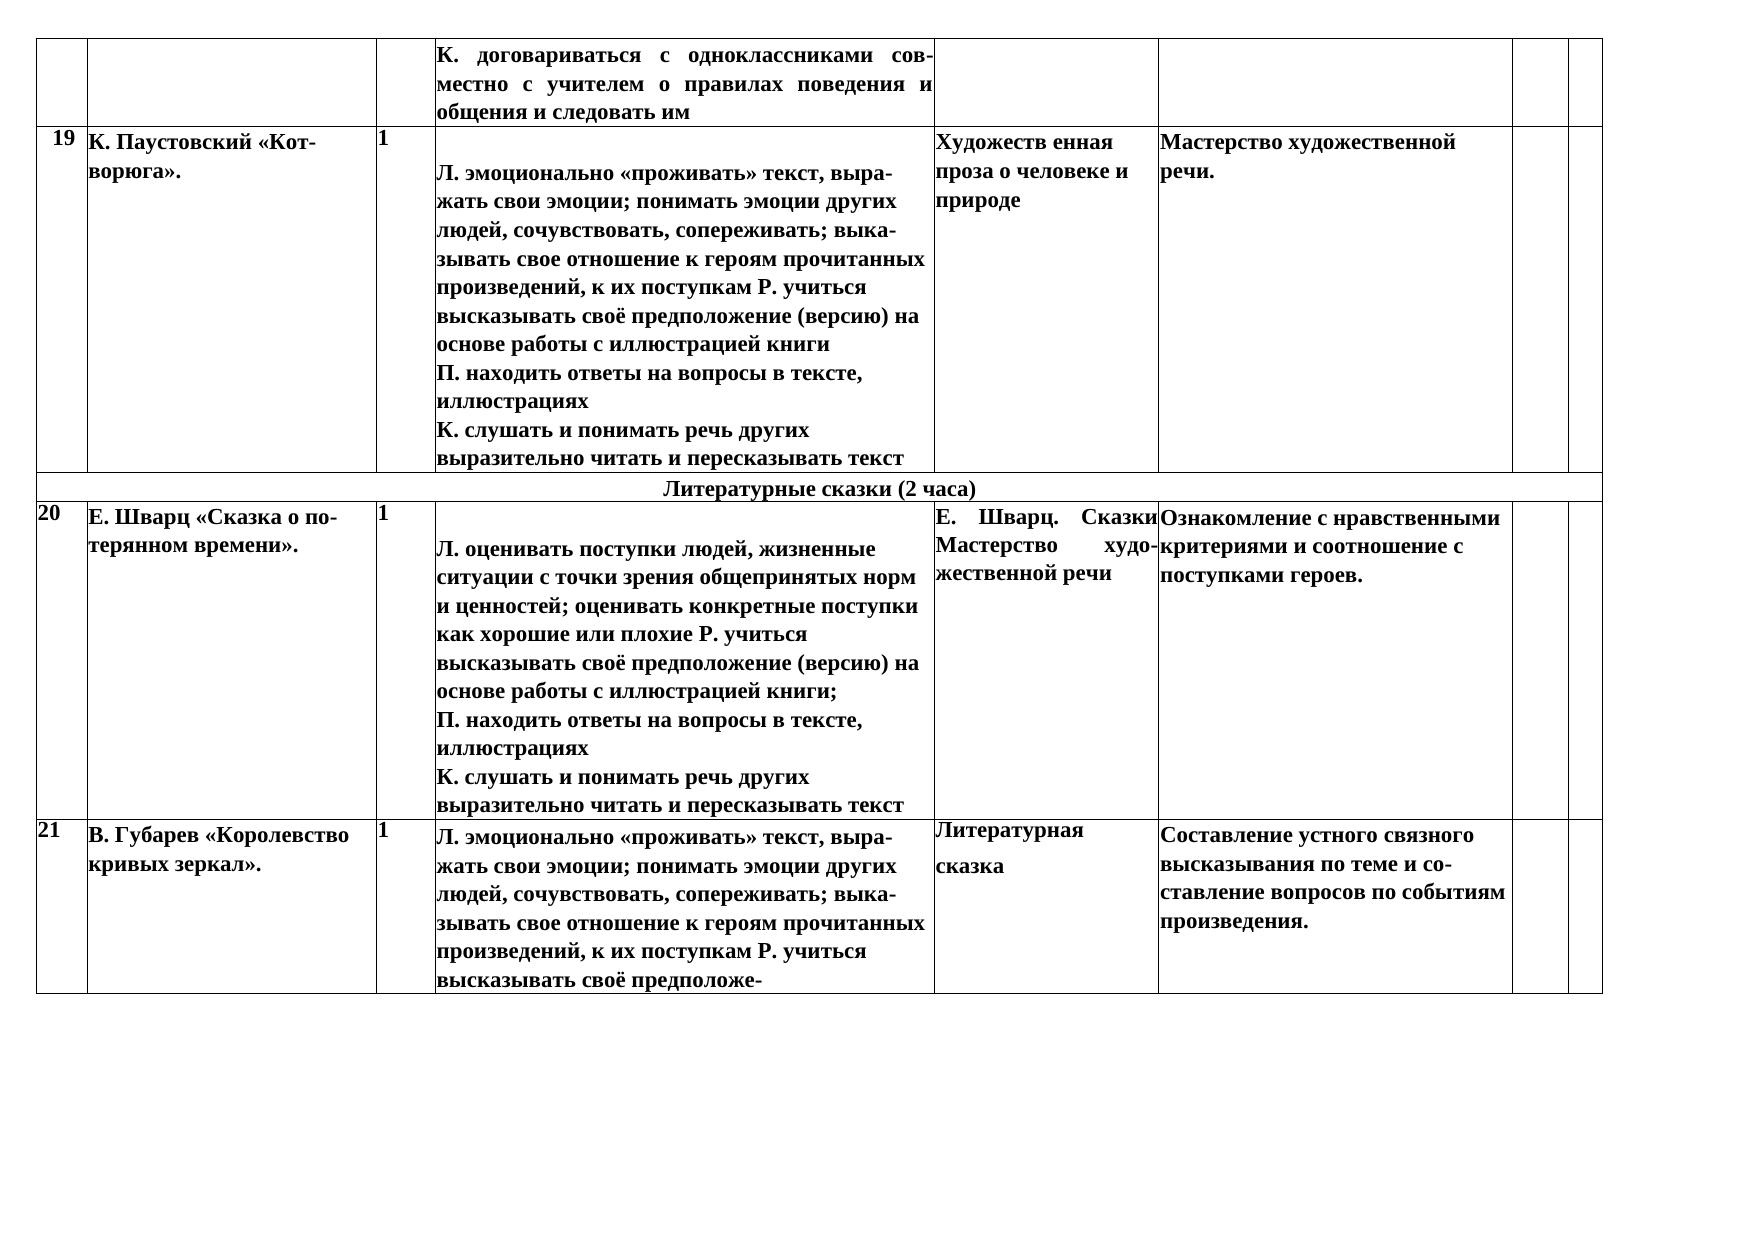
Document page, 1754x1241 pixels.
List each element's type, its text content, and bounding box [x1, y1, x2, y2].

table_header [88, 39, 376, 126]
table_cell 1 [377, 127, 435, 472]
table_cell [1569, 502, 1602, 818]
table_cell Ознакомление с нравственными критериями и соотношение с поступками героев. [1159, 502, 1512, 818]
table_header [1513, 39, 1568, 126]
table_cell [1513, 820, 1568, 993]
table_cell [1569, 127, 1602, 472]
table_cell [1513, 502, 1568, 818]
table_header К. договариваться с одноклассниками совместно с учителем о правилах поведения и общения и следовать им [436, 39, 934, 126]
table_cell Литературные сказки (2 часа) [37, 473, 1602, 501]
table_cell [1569, 820, 1602, 993]
table_cell 20 [37, 502, 87, 818]
table_cell Л. эмоционально «проживать» текст, выражать свои эмоции; понимать эмоции других людей, сочувствовать, сопереживать; выказывать свое отношение к героям прочитанных произведений, к их поступкам Р. учиться высказывать своё предположение (версию) на основе работы с иллюстрацией книги П. находить ответы на вопросы в тексте, иллюстрациях К. слушать и понимать речь других выразительно читать и пересказывать текст [436, 127, 934, 472]
table_cell Художеств енная проза о человеке и природе [935, 127, 1158, 472]
table_header [935, 39, 1158, 126]
table_cell 1 [377, 820, 435, 993]
table_header [377, 39, 435, 126]
table_cell 1 [377, 502, 435, 818]
table_header [1569, 39, 1602, 126]
table_cell Е. Шварц «Сказка о потерянном времени». [88, 502, 376, 818]
table_cell [1513, 127, 1568, 472]
table_cell Мастерство художественной речи. [1159, 127, 1512, 472]
table_cell К. Паустовский «Кот- ворюга». [88, 127, 376, 472]
table_cell Л. эмоционально «проживать» текст, выражать свои эмоции; понимать эмоции других людей, сочувствовать, сопереживать; выказывать свое отношение к героям прочитанных произведений, к их поступкам Р. учиться высказывать своё предположе- [436, 820, 934, 993]
table_cell Е. Шварц. Сказки Мастерство художественной речи [935, 557, 1158, 818]
table_cell Литературная сказка [935, 820, 1158, 993]
table_cell Л. оценивать поступки людей, жизненные ситуации с точки зрения общепринятых норм и ценностей; оценивать конкретные поступки как хорошие или плохие Р. учиться высказывать своё предположение (версию) на основе работы с иллюстрацией книги; П. находить ответы на вопросы в тексте, иллюстрациях К. слушать и понимать речь других выразительно читать и пересказывать текст [436, 502, 934, 818]
table_cell В. Губарев «Королевство кривых зеркал». [88, 820, 376, 993]
table_cell Составление устного связного высказывания по теме и составление вопросов по событиям произведения. [1159, 820, 1512, 993]
table_cell 21 [37, 820, 87, 993]
table_header [37, 39, 87, 126]
table_header [1159, 39, 1512, 126]
table_cell 19 [37, 127, 87, 472]
